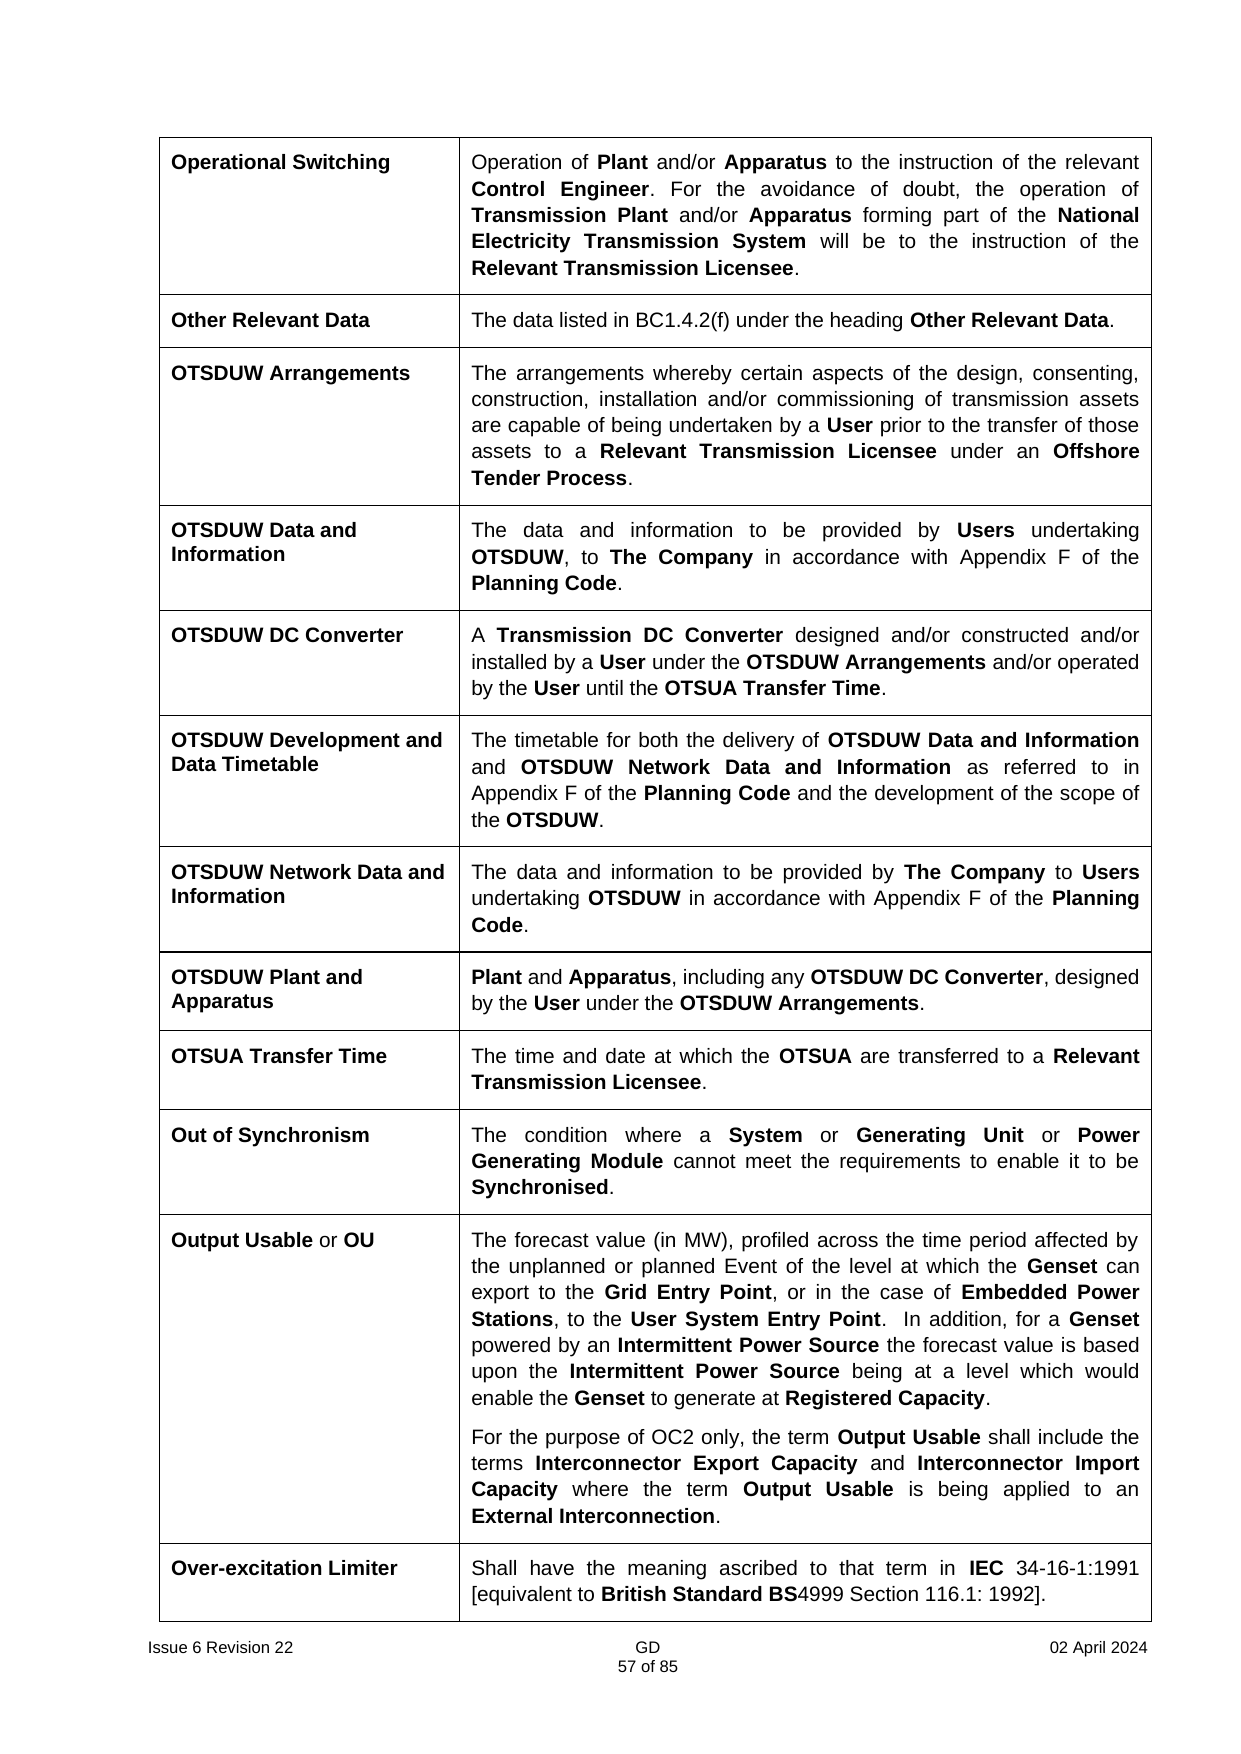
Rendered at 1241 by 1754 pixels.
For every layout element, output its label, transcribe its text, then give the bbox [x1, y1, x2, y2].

table_cell The arrangements whereby certain aspects of the design, consenting, construction, installation and/or commissioning of transmission assets are capable of being undertaken by a User prior to the transfer of those assets to a Relevant Transmission Licensee under an Offshore Tender Process. [460, 348, 1151, 504]
table_cell OTSDUW Arrangements [160, 348, 459, 504]
table_cell Output Usable or OU [160, 1215, 459, 1542]
table_cell OTSDUW Network Data and Information [160, 847, 459, 951]
table_cell Over-excitation Limiter [160, 1544, 459, 1621]
table_cell OTSDUW Data and Information [160, 506, 459, 610]
table_cell The data and information to be provided by Users undertaking OTSDUW, to The Company in accordance with Appendix F of the Planning Code. [460, 506, 1151, 610]
table_cell Out of Synchronism [160, 1110, 459, 1214]
table_cell The condition where a System or Generating Unit or Power Generating Module cannot meet the requirements to enable it to be Synchronised. [460, 1110, 1151, 1214]
table_cell Shall have the meaning ascribed to that term in IEC 34-16-1:1991 [equivalent to British Standard BS4999 Section 116.1: 1992]. [460, 1544, 1151, 1621]
table_cell The timetable for both the delivery of OTSDUW Data and Information and OTSDUW Network Data and Information as referred to in Appendix F of the Planning Code and the development of the scope of the OTSDUW. [460, 716, 1151, 846]
table_cell Other Relevant Data [160, 295, 459, 347]
table_cell OTSDUW Development and Data Timetable [160, 716, 459, 846]
table_cell The data listed in BC1.4.2(f) under the heading Other Relevant Data. [460, 295, 1151, 347]
table_cell Plant and Apparatus, including any OTSDUW DC Converter, designed by the User under the OTSDUW Arrangements. [460, 953, 1151, 1030]
table_cell OTSDUW Plant and Apparatus [160, 953, 459, 1030]
table_cell Operational Switching [160, 138, 459, 294]
table_cell OTSDUW DC Converter [160, 611, 459, 715]
table_cell The forecast value (in MW), profiled across the time period affected by the unplanned or planned Event of the level at which the Genset can export to the Grid Entry Point, or in the case of Embedded Power Stations, to the User System Entry Point. In addition, for a Genset powered by an Intermittent Power Source the forecast value is based upon the Intermittent Power Source being at a level which would enable the Genset to generate at Registered Capacity. For the purpose of OC2 only, the term Output Usable shall include the terms Interconnector Export Capacity and Interconnector Import Capacity where the term Output Usable is being applied to an External Interconnection. [460, 1215, 1151, 1542]
table_cell A Transmission DC Converter designed and/or constructed and/or installed by a User under the OTSDUW Arrangements and/or operated by the User until the OTSUA Transfer Time. [460, 611, 1151, 715]
table_cell The data and information to be provided by The Company to Users undertaking OTSDUW in accordance with Appendix F of the Planning Code. [460, 847, 1151, 951]
table_cell Operation of Plant and/or Apparatus to the instruction of the relevant Control Engineer. For the avoidance of doubt, the operation of Transmission Plant and/or Apparatus forming part of the National Electricity Transmission System will be to the instruction of the Relevant Transmission Licensee. [460, 138, 1151, 294]
table_cell The time and date at which the OTSUA are transferred to a Relevant Transmission Licensee. [460, 1031, 1151, 1109]
table_cell OTSUA Transfer Time [160, 1031, 459, 1109]
